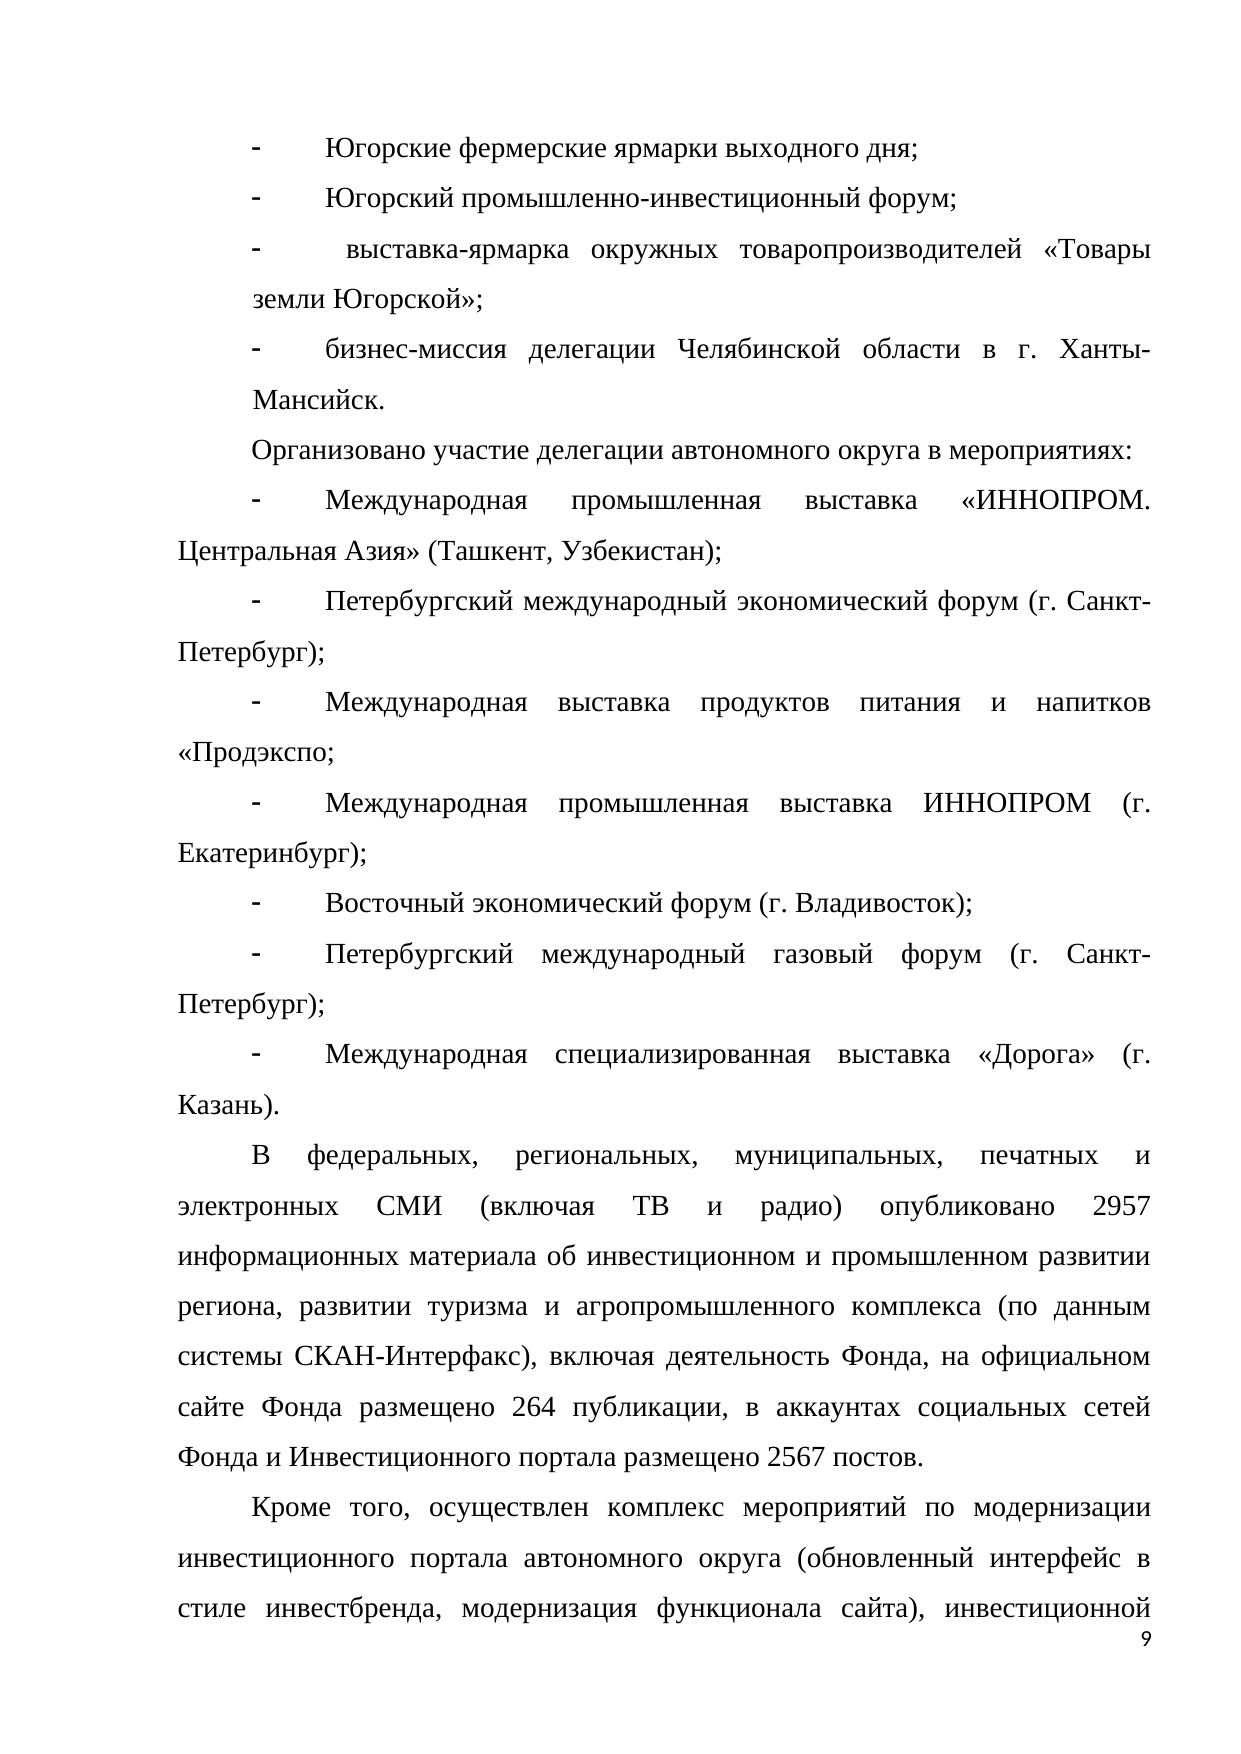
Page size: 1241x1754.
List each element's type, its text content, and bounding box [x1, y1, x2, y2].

list Международная промышленная выставка «ИННОПРОМ. Центральная Азия» (Ташкент, Узбекистан); [177, 482, 1152, 566]
list В федеральных, региональных, муниципальных, печатных и электронных СМИ (включая ТВ и радио) опубликовано 2957 информационных материала об инвестиционном и промышленном развитии региона, развитии туризма и агропромышленного комплекса (по данным системы СКАН-Интерфакс), включая деятельность Фонда, на официальном сайте Фонда размещено 264 публикации, в аккаунтах социальных сетей Фонда и Инвестиционного портала размещено 2567 постов. [177, 1137, 1152, 1473]
list Югорский промышленно-инвестиционный форум; [251, 180, 1152, 214]
list выставка-ярмарка окружных товаропроизводителей «Товары земли Югорской»; [251, 231, 1152, 315]
list Международная выставка продуктов питания и напитков «Продэкспо; [177, 684, 1152, 768]
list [177, 1489, 1152, 1624]
list бизнес-миссия делегации Челябинской области в г. Ханты-Мансийск. [251, 331, 1152, 415]
list Восточный экономический форум (г. Владивосток); [177, 885, 1152, 919]
list Петербургский международный экономический форум (г. Санкт-Петербург); [177, 583, 1152, 667]
list Организовано участие делегации автономного округа в мероприятиях: [177, 432, 1152, 466]
list Югорские фермерские ярмарки выходного дня; [251, 130, 1152, 163]
list Международная промышленная выставка ИННОПРОМ (г. Екатеринбург); [177, 785, 1152, 869]
list Международная специализированная выставка «Дорога» (г. Казань). [177, 1037, 1152, 1121]
list Петербургский международный газовый форум (г. Санкт-Петербург); [177, 936, 1152, 1020]
